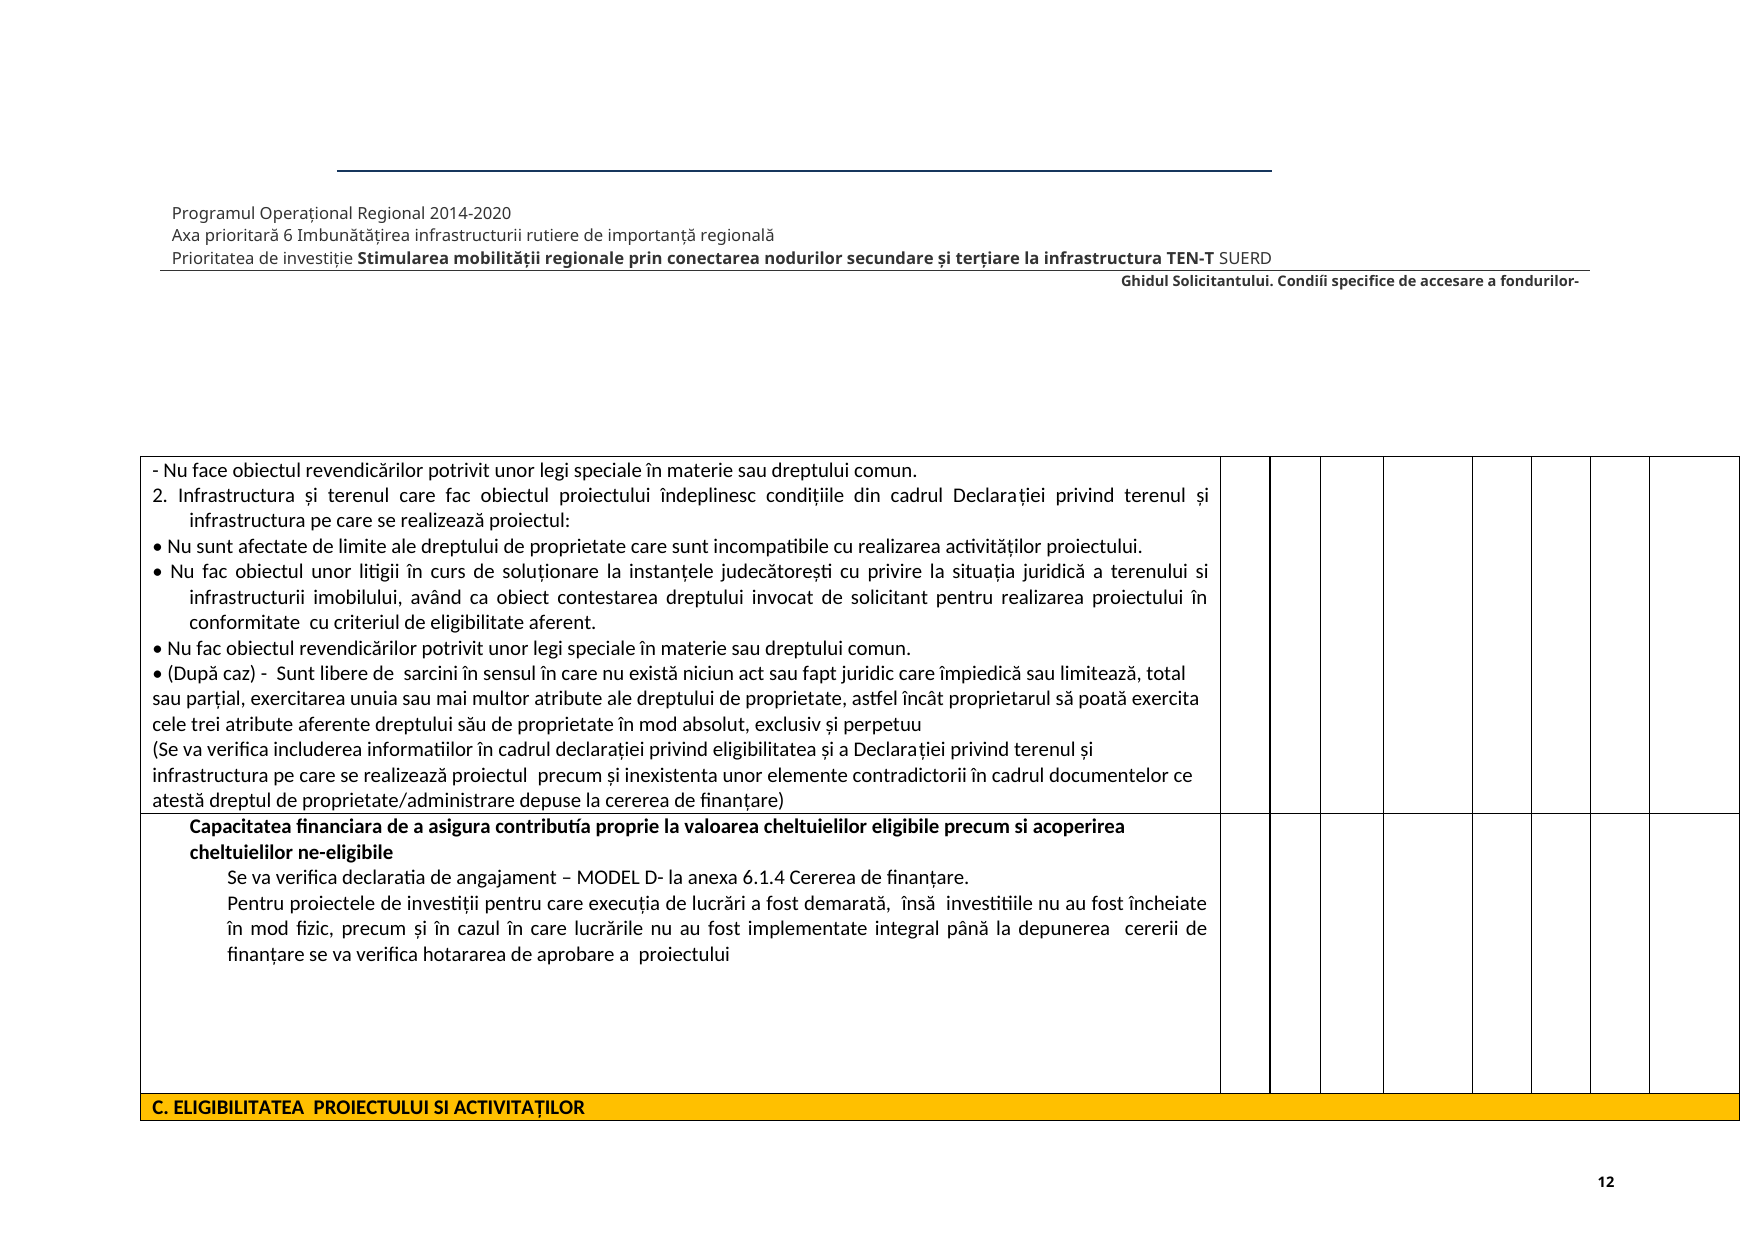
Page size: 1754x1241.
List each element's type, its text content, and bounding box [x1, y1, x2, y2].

table_cell Capacitatea financiara de a asigura contributía proprie la valoarea cheltuielilor eligibile precum si acoperirea cheltuielilor ne-eligibile Se va verifica declaratia de angajament – MODEL D- la anexa 6.1.4 Cererea de finanțare. Pentru proiectele de investiţii pentru care execuţia de lucrări a fost demarată, însă investitiile nu au fost încheiate în mod fizic, precum și în cazul în care lucrările nu au fost implementate integral până la depunerea cererii de finanțare se va verifica hotararea de aprobare a proiectului [141, 814, 1220, 1093]
table_cell [1321, 814, 1383, 1093]
table_cell [1321, 457, 1383, 813]
table_cell [1221, 814, 1269, 1093]
table_cell [1221, 457, 1269, 813]
table_cell [1271, 457, 1320, 813]
table_cell [1591, 814, 1649, 1093]
table_cell C. ELIGIBILITATEA PROIECTULUI SI ACTIVITAȚILOR [141, 1094, 1739, 1120]
table_cell [1650, 814, 1739, 1093]
table_cell [1271, 814, 1320, 1093]
table_cell [1384, 457, 1472, 813]
table_cell [1650, 457, 1739, 813]
table_cell Condiții cu privire terenul si infrastructura care fac obiectul proiectului 1.Infrastructura şi terenul care fac obiectul proiectului îndeplinesc condițiile din cadrul declarației privind eligibilitatea: - să fie liber de orice sarcini sau interdicţii ce afectează implementarea operaţiunii; - să nu facă obiectul unor litigii având ca obiect dreptul invocat de către solicitant pentru realizarea proiectului, aflate în curs de soluţionare la instanţele judecătoreşti; - Nu face obiectul revendicărilor potrivit unor legi speciale în materie sau dreptului comun. 2. Infrastructura şi terenul care fac obiectul proiectului îndeplinesc condițiile din cadrul Declaraţiei privind terenul și infrastructura pe care se realizează proiectul: • Nu sunt afectate de limite ale dreptului de proprietate care sunt incompatibile cu realizarea activităților proiectului. • Nu fac obiectul unor litigii în curs de soluţionare la instanţele judecătoreşti cu privire la situaţia juridică a terenului si infrastructurii imobilului, având ca obiect contestarea dreptului invocat de solicitant pentru realizarea proiectului în conformitate cu criteriul de eligibilitate aferent. • Nu fac obiectul revendicărilor potrivit unor legi speciale în materie sau dreptului comun. • (După caz) - Sunt libere de sarcini în sensul în care nu există niciun act sau fapt juridic care împiedică sau limitează, total sau parţial, exercitarea unuia sau mai multor atribute ale dreptului de proprietate, astfel încât proprietarul să poată exercita cele trei atribute aferente dreptului său de proprietate în mod absolut, exclusiv şi perpetuu (Se va verifica includerea informatiilor în cadrul declarației privind eligibilitatea şi a Declaraţiei privind terenul și infrastructura pe care se realizează proiectul precum şi inexistenta unor elemente contradictorii în cadrul documentelor ce atestă dreptul de proprietate/administrare depuse la cererea de finanţare) [141, 457, 1220, 813]
table_cell [1532, 814, 1590, 1093]
table_cell [1473, 814, 1531, 1093]
table_cell [1591, 457, 1649, 813]
table_cell [1473, 457, 1531, 813]
table_cell [1384, 814, 1472, 1093]
table_cell [1532, 457, 1590, 813]
